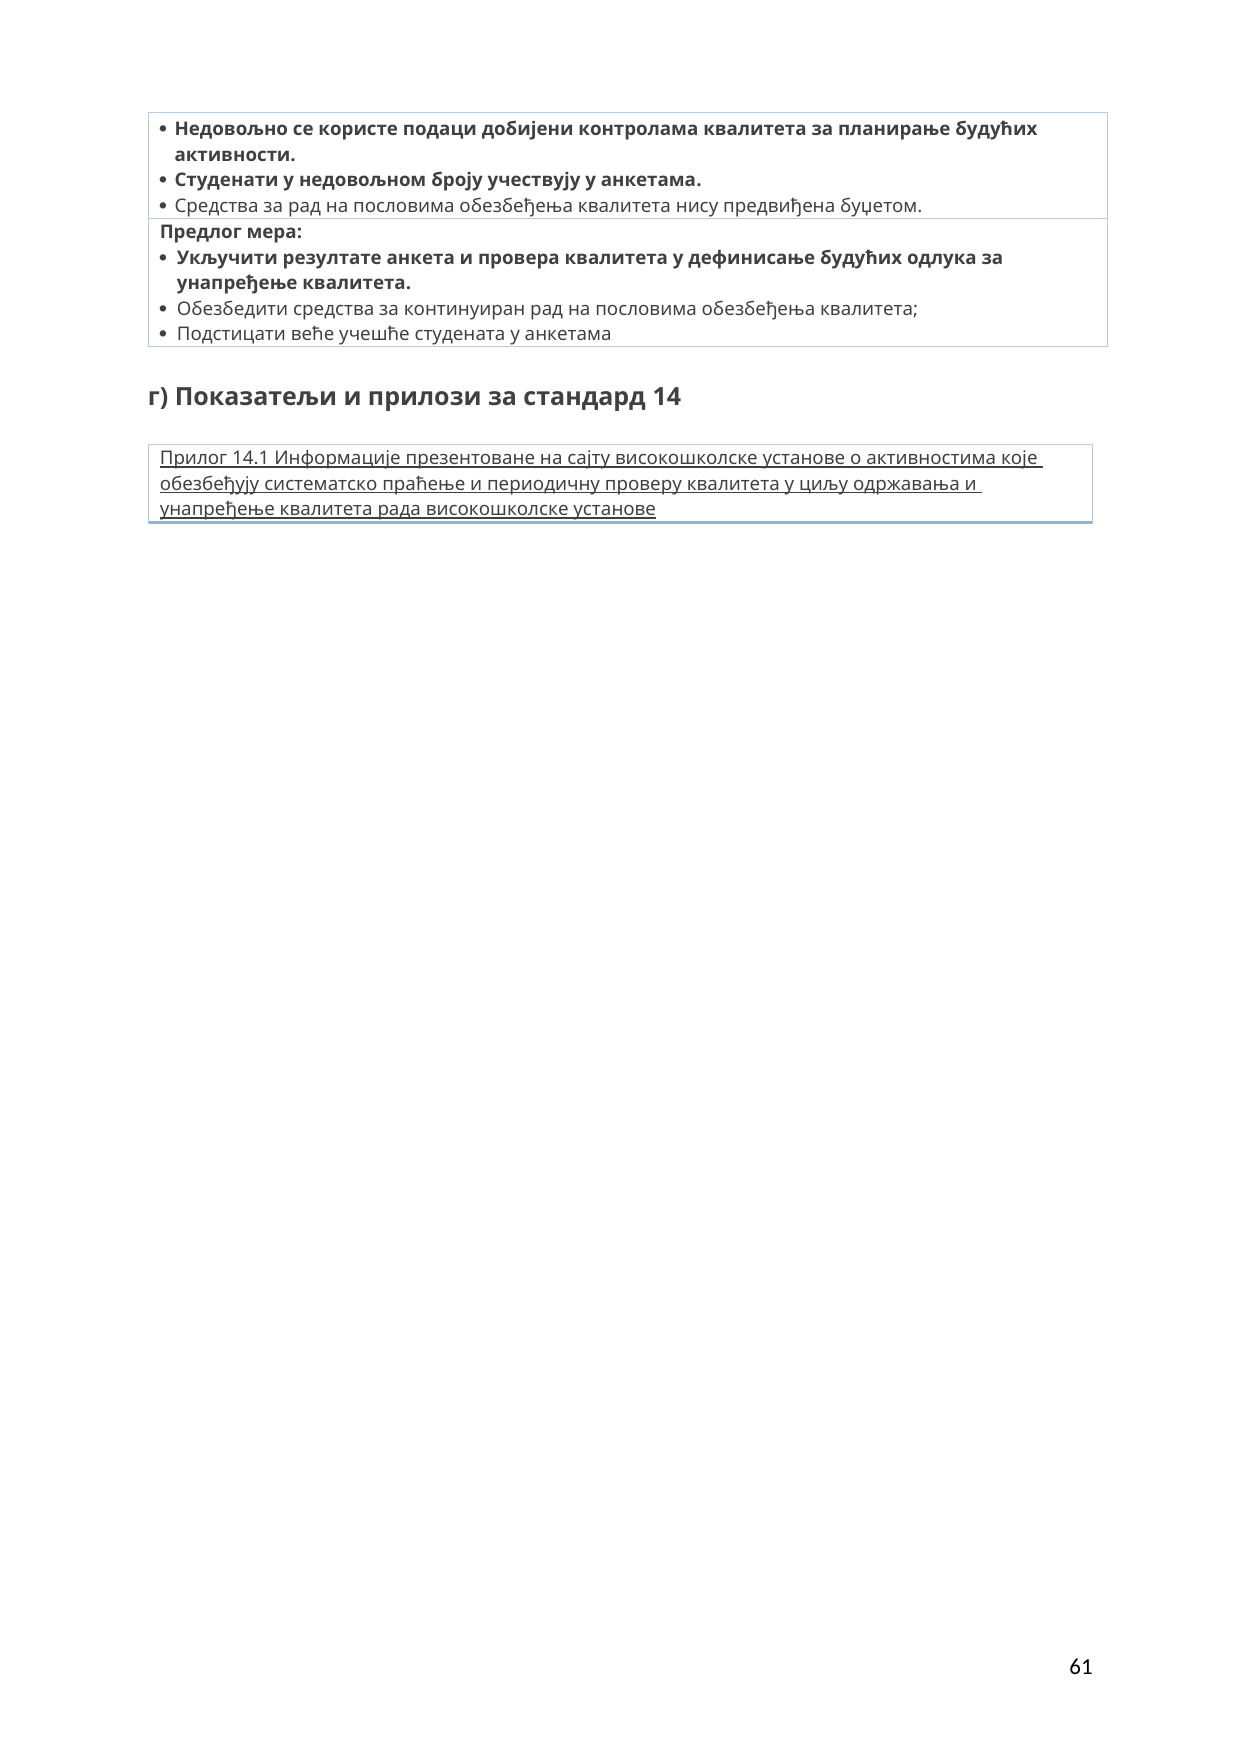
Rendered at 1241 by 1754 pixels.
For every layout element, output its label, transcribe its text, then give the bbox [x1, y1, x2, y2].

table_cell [149, 113, 1107, 217]
text г) Показатељи и прилози за стандард 14 [148, 378, 1092, 412]
table_header Прилог 14.1 Информације презентоване на сајту високошколске установе о активностима које обезбеђују систематско праћење и периодичну проверу квалитета у циљу одржавања и унапређење квалитета рада високошколске установе [149, 445, 1092, 521]
table_cell Предлог мера: Укључити резултате анкета и провера квалитета у дефинисање будућих одлука за унапређење квалитета. Обезбедити средства за континуиран рад на пословима обезбеђења квалитета; Подстицати веће учешће студената у анкетама [149, 219, 1107, 346]
